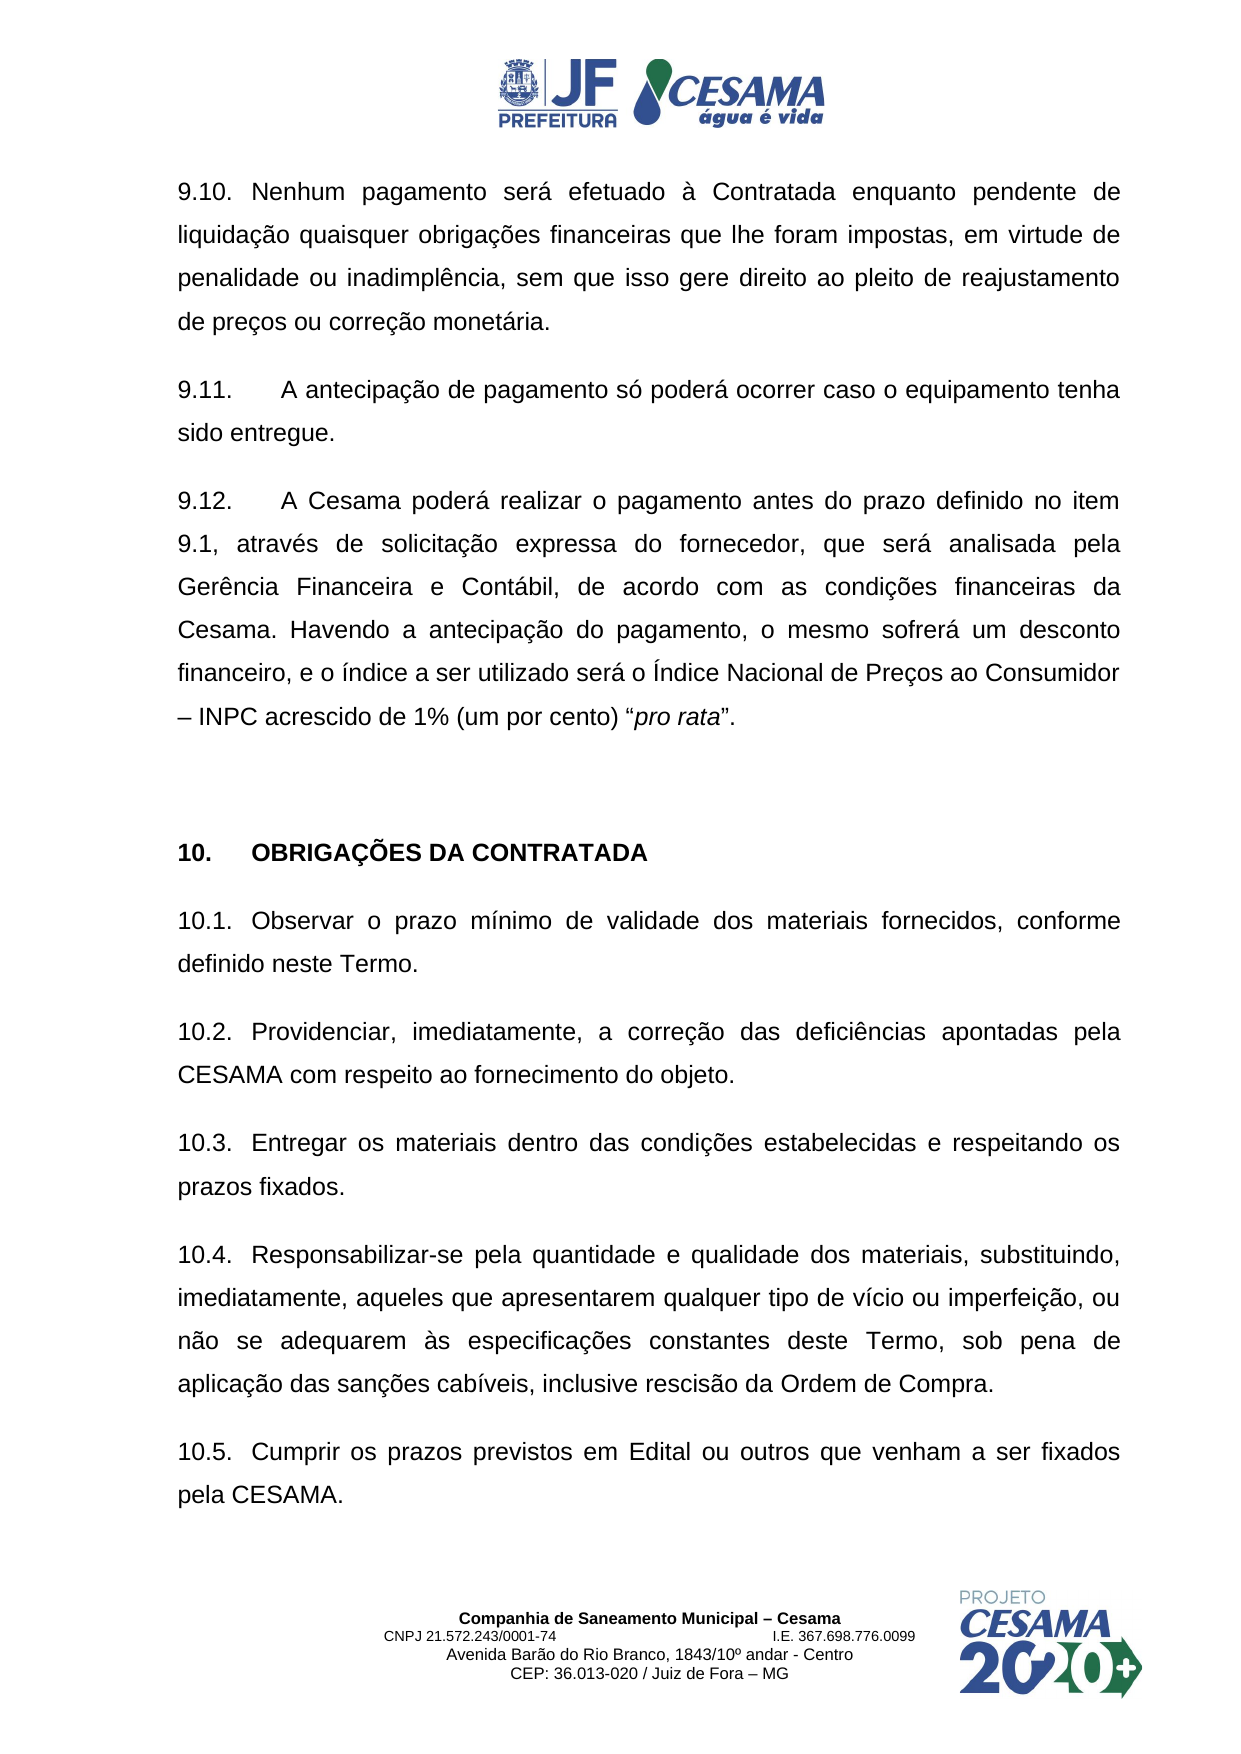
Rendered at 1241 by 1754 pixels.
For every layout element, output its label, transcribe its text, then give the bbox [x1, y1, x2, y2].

list Cumprir os prazos previstos em Edital ou outros que venham a ser fixados pela CESAMA. [177, 1437, 1122, 1509]
list Nenhum pagamento será efetuado à Contratada enquanto pendente de liquidação quaisquer obrigações financeiras que lhe foram impostas, em virtude de penalidade ou inadimplência, sem que isso gere direito ao pleito de reajustamento de preços ou correção monetária. [177, 177, 1122, 335]
picture [959, 1590, 1143, 1699]
list Responsabilizar-se pela quantidade e qualidade dos materiais, substituindo, imediatamente, aqueles que apresentarem qualquer tipo de vício ou imperfeição, ou não se adequarem às especificações constantes deste Termo, sob pena de aplicação das sanções cabíveis, inclusive rescisão da Ordem de Compra. [177, 1240, 1122, 1398]
list Providenciar, imediatamente, a correção das deficiências apontadas pela CESAMA com respeito ao fornecimento do objeto. [177, 1017, 1122, 1089]
list A antecipação de pagamento só poderá ocorrer caso o equipamento tenha sido entregue. [177, 375, 1122, 447]
list A Cesama poderá realizar o pagamento antes do prazo definido no item 9.1, através de solicitação expressa do fornecedor, que será analisada pela Gerência Financeira e Contábil, de acordo com as condições financeiras da Cesama. Havendo a antecipação do pagamento, o mesmo sofrerá um desconto financeiro, e o índice a ser utilizado será o Índice Nacional de Preços ao Consumidor – INPC acrescido de 1% (um por cento) “pro rata”. [177, 486, 1122, 730]
list OBRIGAÇÕES DA CONTRATADA [177, 838, 1122, 867]
picture [497, 59, 825, 128]
list Entregar os materiais dentro das condições estabelecidas e respeitando os prazos fixados. [177, 1128, 1122, 1200]
list Observar o prazo mínimo de validade dos materiais fornecidos, conforme definido neste Termo. [177, 906, 1122, 978]
